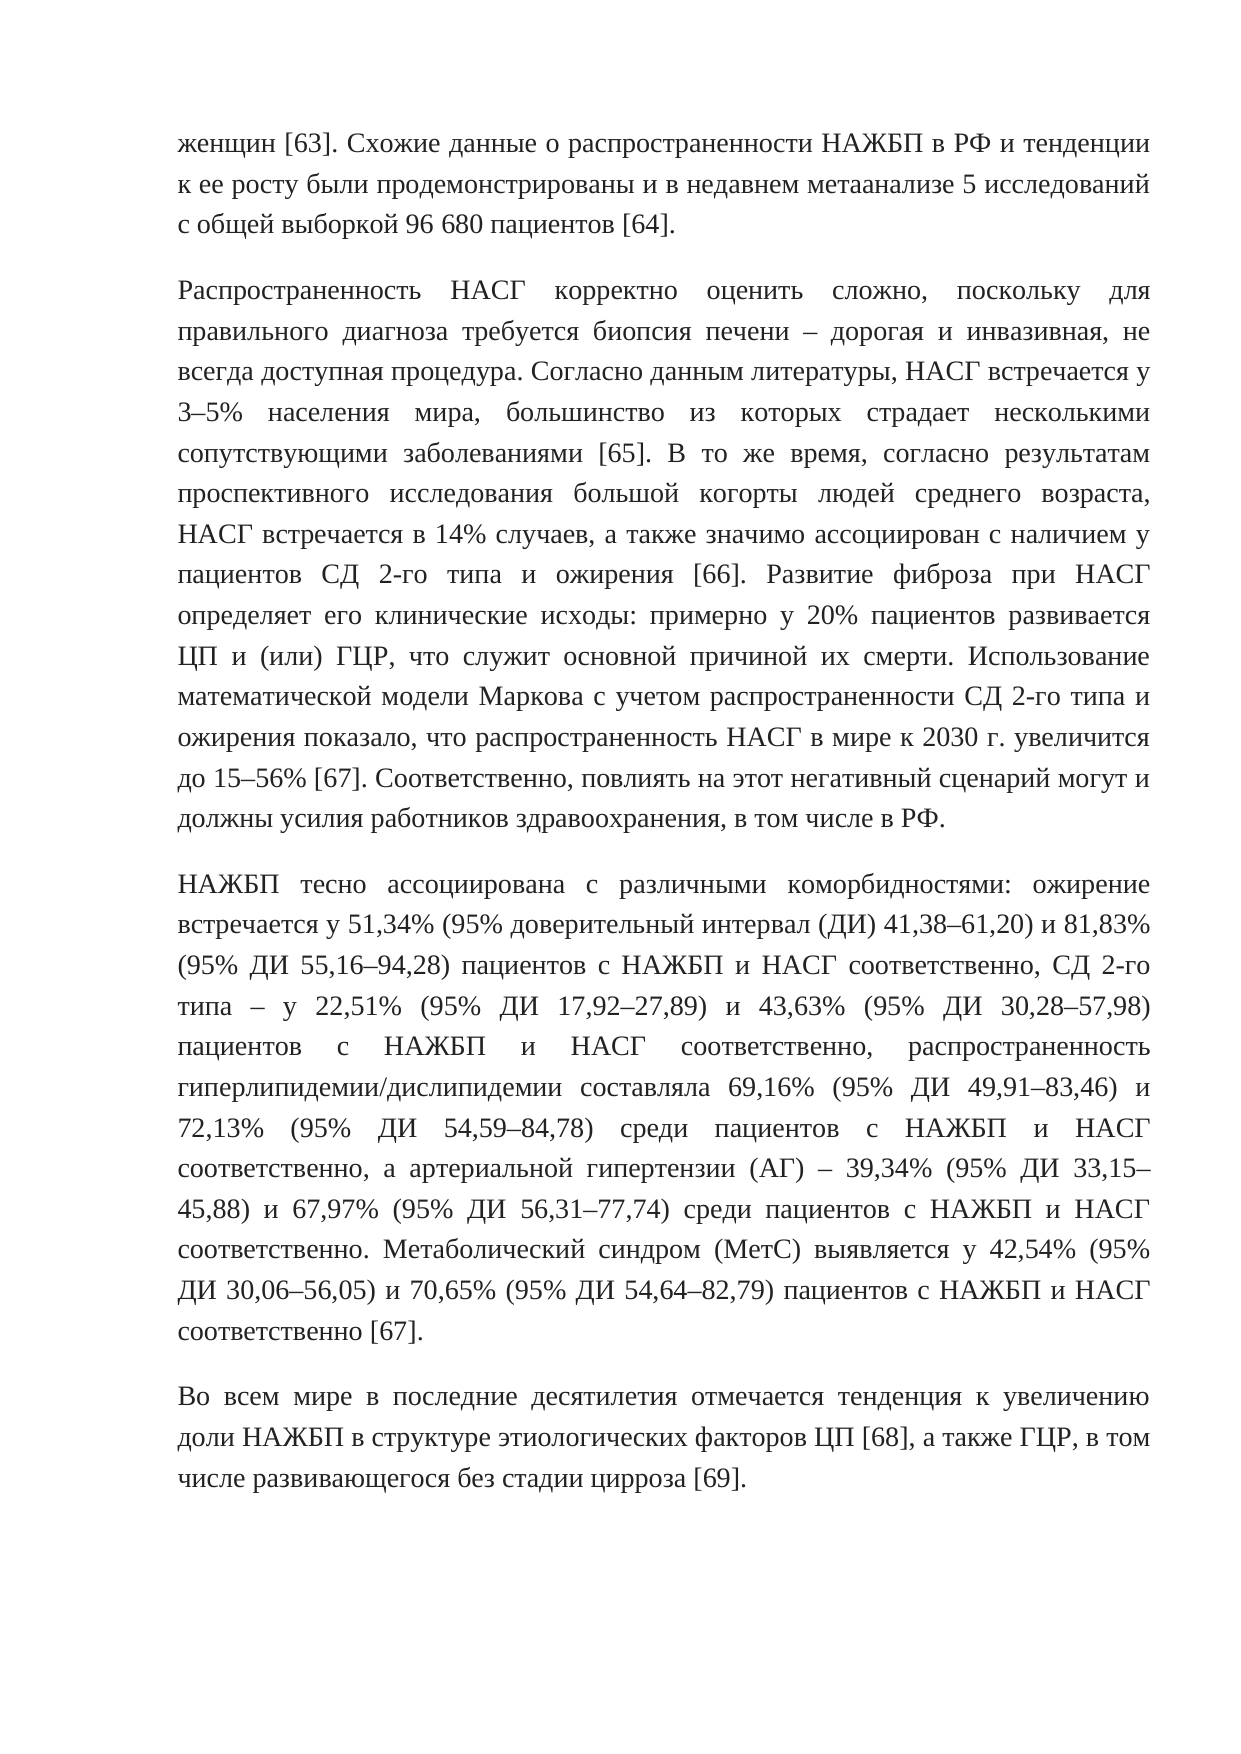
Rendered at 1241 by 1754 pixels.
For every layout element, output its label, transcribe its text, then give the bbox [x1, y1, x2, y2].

text Распространенность НАСГ корректно оценить сложно, поскольку для правильного диагноза требуется биопсия печени – дорогая и инвазивная, не всегда доступная процедура. Согласно данным литературы, НАСГ встречается у 3–5% населения мира, большинство из которых страдает несколькими сопутствующими заболеваниями [65]. В то же время, согласно результатам проспективного исследования большой когорты людей среднего возраста, НАСГ встречается в 14% случаев, а также значимо ассоциирован с наличием у пациентов СД 2-го типа и ожирения [66]. Развитие фиброза при НАСГ определяет его клинические исходы: примерно у 20% пациентов развивается ЦП и (или) ГЦР, что служит основной причиной их смерти. Использование математической модели Маркова с учетом распространенности СД 2-го типа и ожирения показало, что распространенность НАСГ в мире к 2030 г. увеличится до 15–56% [67]. Соответственно, повлиять на этот негативный сценарий могут и должны усилия работников здравоохранения, в том числе в РФ. [177, 265, 1152, 834]
text НАЖБП тесно ассоциирована с различными коморбидностями: ожирение встречается у 51,34% (95% доверительный интервал (ДИ) 41,38–61,20) и 81,83% (95% ДИ 55,16–94,28) пациентов с НАЖБП и НАСГ соответственно, СД 2-го типа – у 22,51% (95% ДИ 17,92–27,89) и 43,63% (95% ДИ 30,28–57,98) пациентов с НАЖБП и НАСГ соответственно, распространенность гиперлипидемии/дислипидемии составляла 69,16% (95% ДИ 49,91–83,46) и 72,13% (95% ДИ 54,59–84,78) среди пациентов с НАЖБП и НАСГ соответственно, а артериальной гипертензии (АГ) – 39,34% (95% ДИ 33,15–45,88) и 67,97% (95% ДИ 56,31–77,74) среди пациентов с НАЖБП и НАСГ соответственно. Метаболический синдром (МетС) выявляется у 42,54% (95% ДИ 30,06–56,05) и 70,65% (95% ДИ 54,64–82,79) пациентов с НАЖБП и НАСГ соответственно [67]. [177, 859, 1152, 1346]
text Во всем мире в последние десятилетия отмечается тенденция к увеличению доли НАЖБП в структуре этиологических факторов ЦП [68], а также ГЦР, в том числе развивающегося без стадии цирроза [69]. [177, 1371, 1152, 1493]
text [177, 118, 1152, 240]
